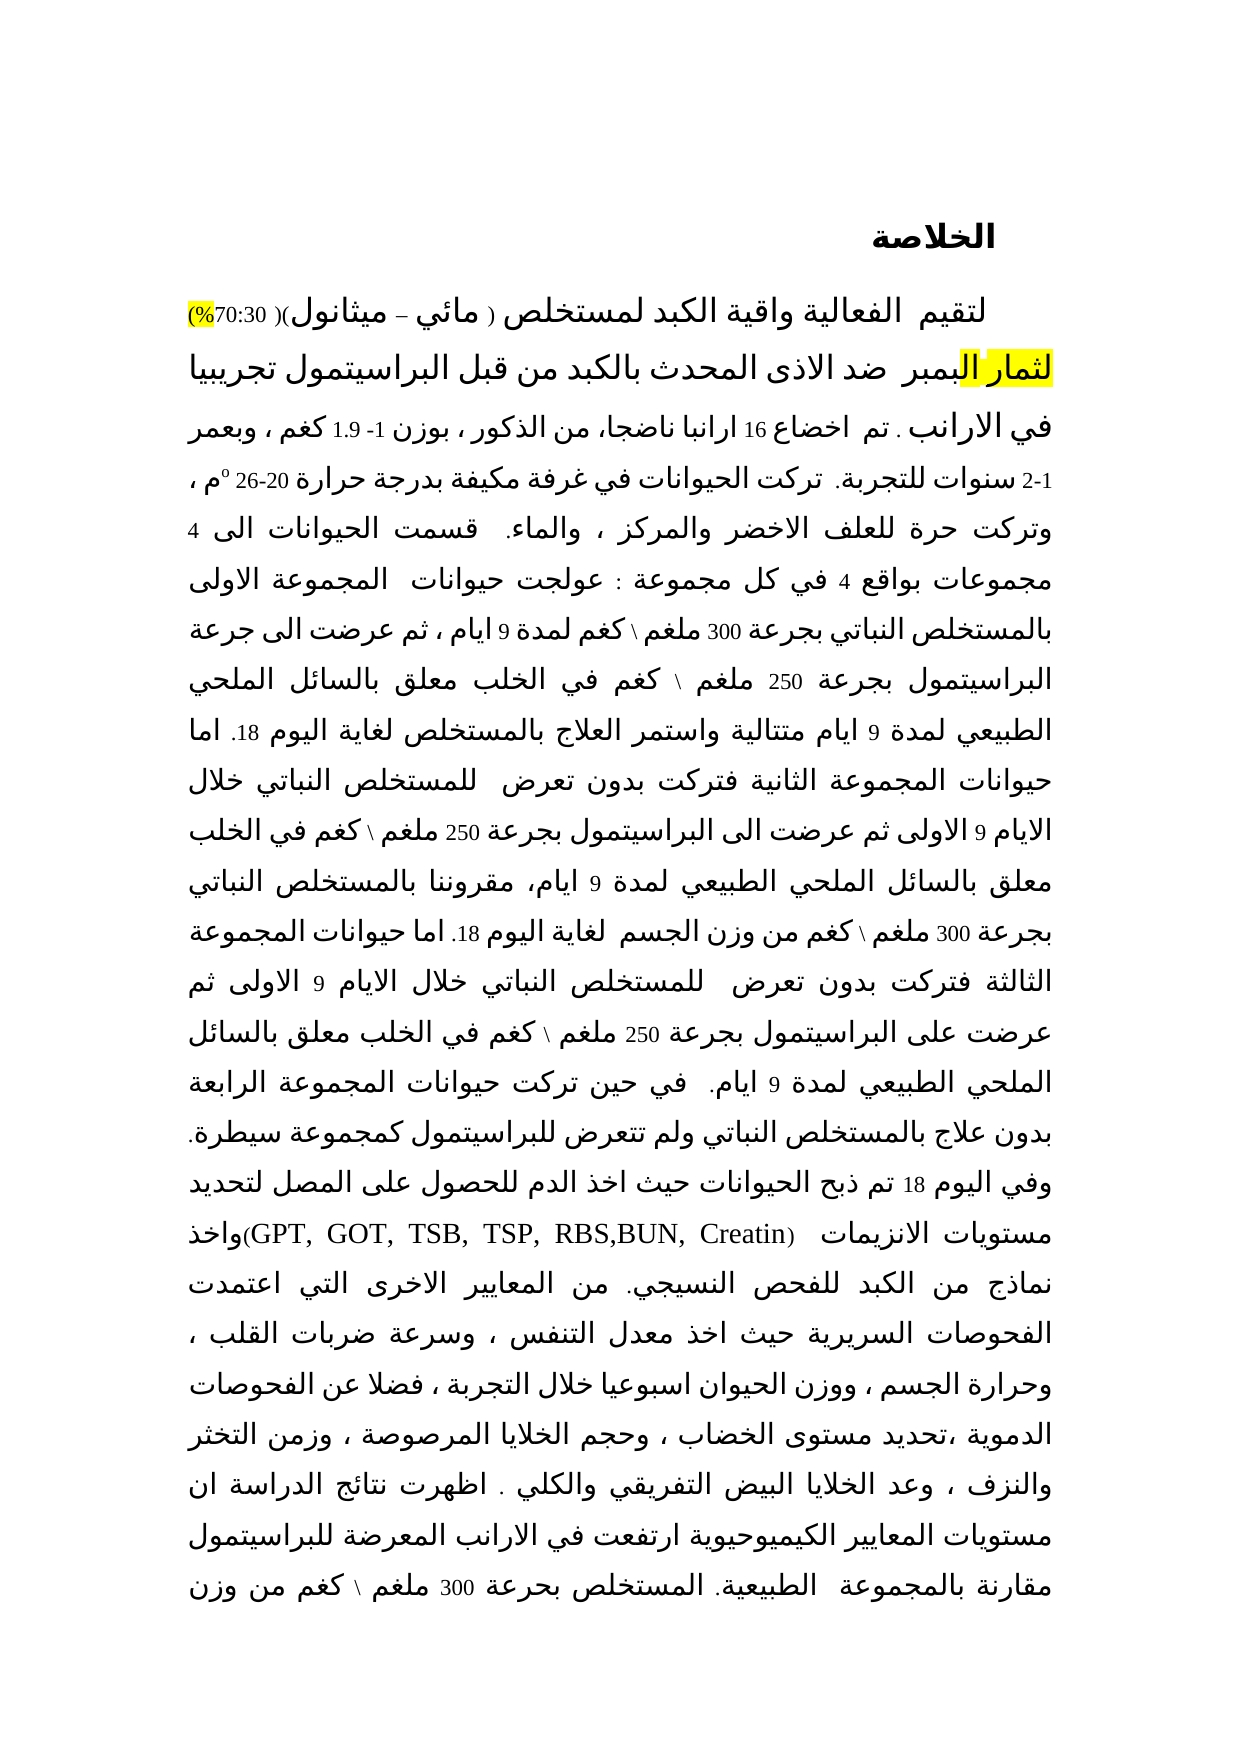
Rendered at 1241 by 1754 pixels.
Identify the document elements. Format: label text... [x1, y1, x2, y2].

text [187, 291, 1053, 1602]
text الخلاصة [187, 217, 1053, 255]
